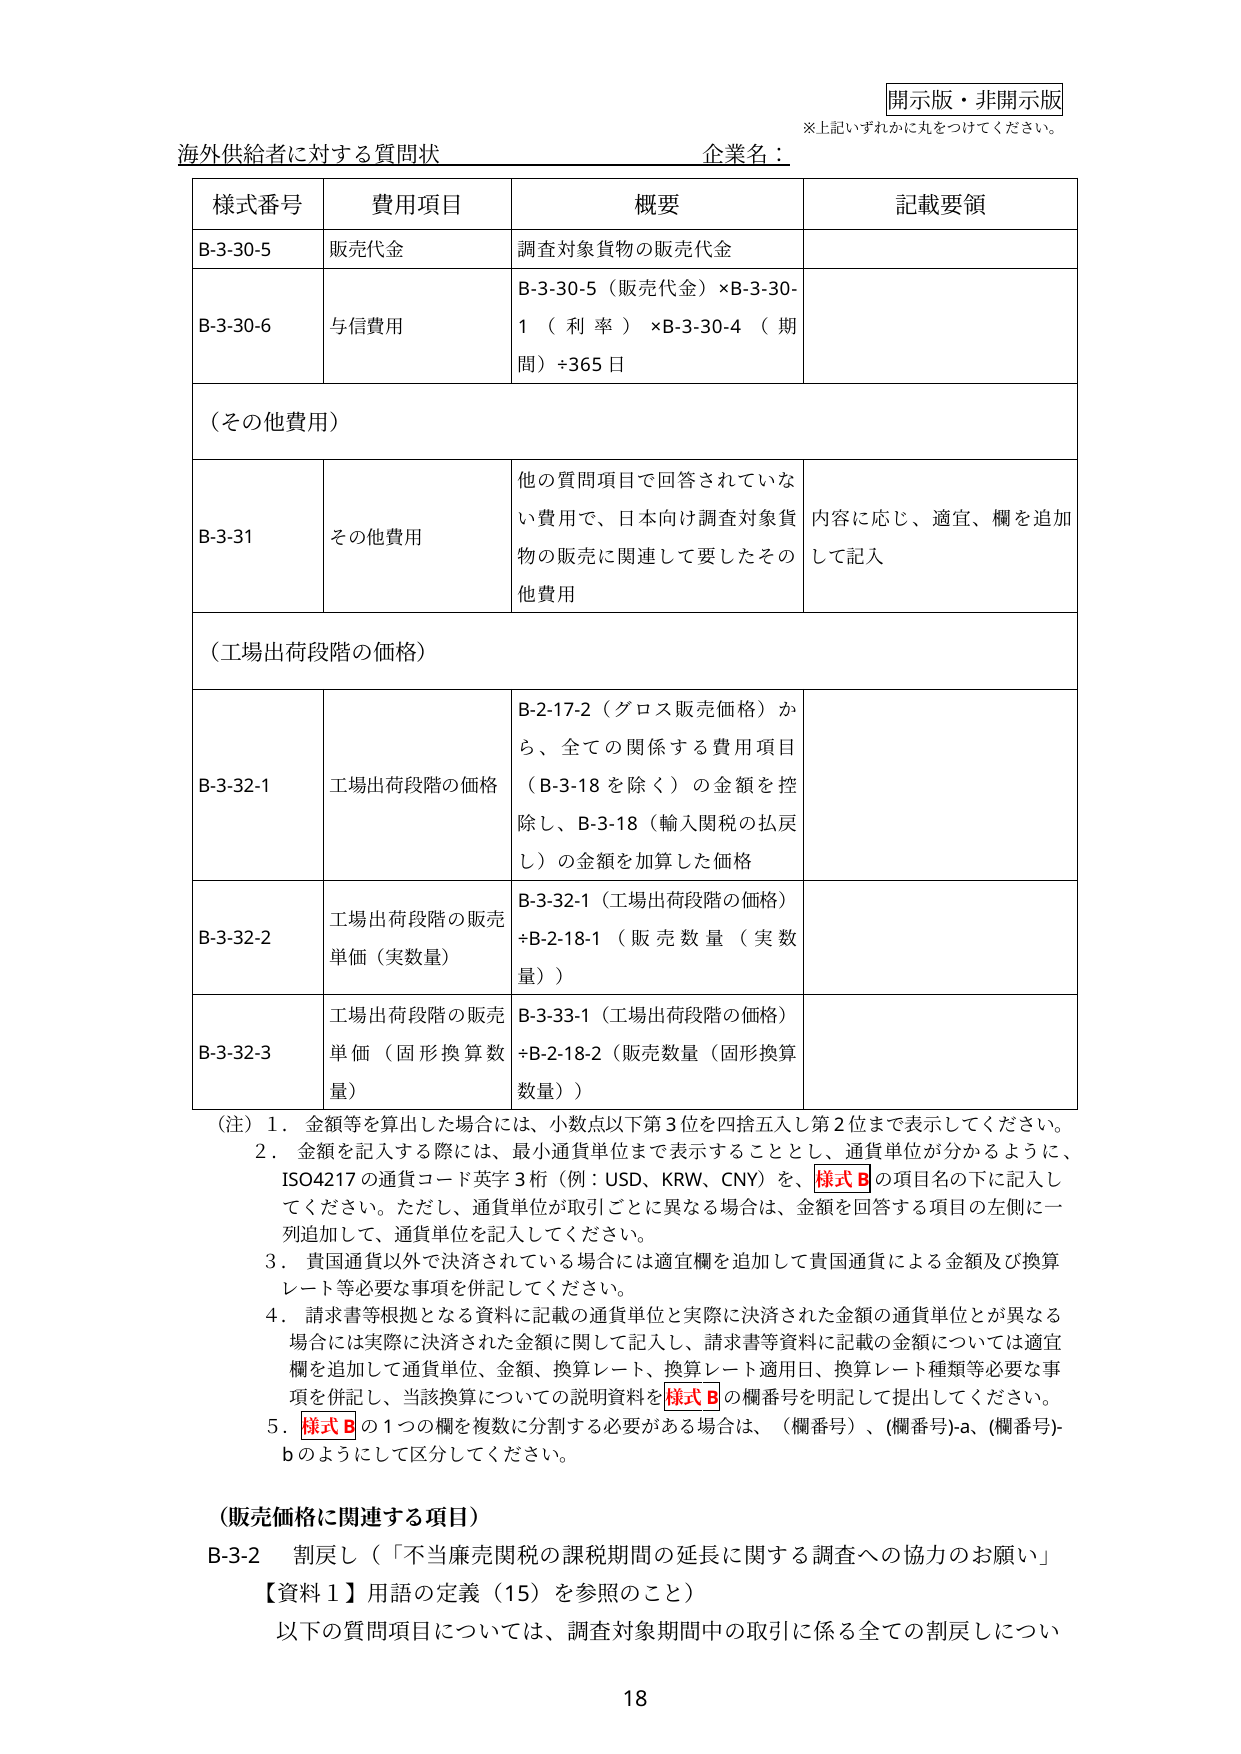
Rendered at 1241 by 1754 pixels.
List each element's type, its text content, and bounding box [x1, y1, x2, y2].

table_header 概要 [512, 179, 803, 229]
table_cell 与信費用 [324, 269, 511, 382]
table_cell [804, 995, 1077, 1109]
table_cell 調査対象貨物の販売代金 [512, 230, 803, 268]
table_header 記載要領 [804, 179, 1077, 229]
table_cell [804, 269, 1077, 382]
table_cell 工場出荷段階の販売単価（固形換算数量） [324, 995, 511, 1109]
text ４. 請求書等根拠となる資料に記載の通貨単位と実際に決済された金額の通貨単位とが異なる場合には実際に決済された金額に関して記入し、請求書等資料に記載の金額については適宜欄を追加して通貨単位、金額、換算レート、換算レート適用日、換算レート種類等必要な事項を併記し、当該換算についての説明資料を様式Bの欄番号を明記して提出してください。 [262, 1301, 1063, 1411]
text （販売価格に関連する項目） [207, 1497, 1063, 1535]
table_cell 内容に応じ、適宜、欄を追加して記入 [804, 460, 1077, 612]
table_cell B-3-31 [193, 460, 323, 612]
table_cell 他の質問項目で回答されていない費用で、日本向け調査対象貨物の販売に関連して要したその他費用 [512, 460, 803, 612]
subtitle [207, 1535, 1063, 1648]
table_cell [804, 230, 1077, 268]
table_cell その他費用 [324, 460, 511, 612]
table_cell 工場出荷段階の販売単価（実数量） [324, 881, 511, 994]
table_cell B-3-32-1 [193, 690, 323, 879]
text ２. 金額を記入する際には、最小通貨単位まで表示することとし、通貨単位が分かるように、ISO4217の通貨コード英字3桁（例：USD、KRW、CNY）を、様式Bの項目名の下に記入してください。ただし、通貨単位が取引ごとに異なる場合は、金額を回答する項目の左側に一列追加して、通貨単位を記入してください。 [207, 1137, 1063, 1247]
table_cell B-3-32-3 [193, 995, 323, 1109]
table_cell 工場出荷段階の価格 [324, 690, 511, 879]
table_header 費用項目 [324, 179, 511, 229]
table_cell [804, 690, 1077, 879]
table_cell B-3-32-1（工場出荷段階の価格）÷B-2-18-1（販売数量（実数量）） [512, 881, 803, 994]
table_cell B-2-17-2（グロス販売価格）から、全ての関係する費用項目（B-3-18を除く）の金額を控除し、B-3-18（輸入関税の払戻し）の金額を加算した価格 [512, 690, 803, 879]
table_cell B-3-32-2 [193, 881, 323, 994]
text （注）１. 金額等を算出した場合には、小数点以下第3位を四捨五入し第2位まで表示してください。 [207, 1110, 1063, 1137]
table_cell B-3-30-5（販売代金）×B-3-30-1（利率）×B-3-30-4（期間）÷365日 [512, 269, 803, 382]
table_cell B-3-30-6 [193, 269, 323, 382]
table_cell [804, 881, 1077, 994]
table_cell （工場出荷段階の価格） [193, 613, 1077, 689]
text ５．様式Bの1つの欄を複数に分割する必要がある場合は、（欄番号）、(欄番号)-a、(欄番号)-bのようにして区分してください。 [263, 1411, 1063, 1467]
table_cell 販売代金 [324, 230, 511, 268]
table_header 様式番号 [193, 179, 323, 229]
table_cell （その他費用） [193, 384, 1077, 459]
text ３. 貴国通貨以外で決済されている場合には適宜欄を追加して貴国通貨による金額及び換算レート等必要な事項を併記してください。 [261, 1247, 1063, 1301]
table_cell B-3-30-5 [193, 230, 323, 268]
table_cell B-3-33-1（工場出荷段階の価格）÷B-2-18-2（販売数量（固形換算数量）） [512, 995, 803, 1109]
